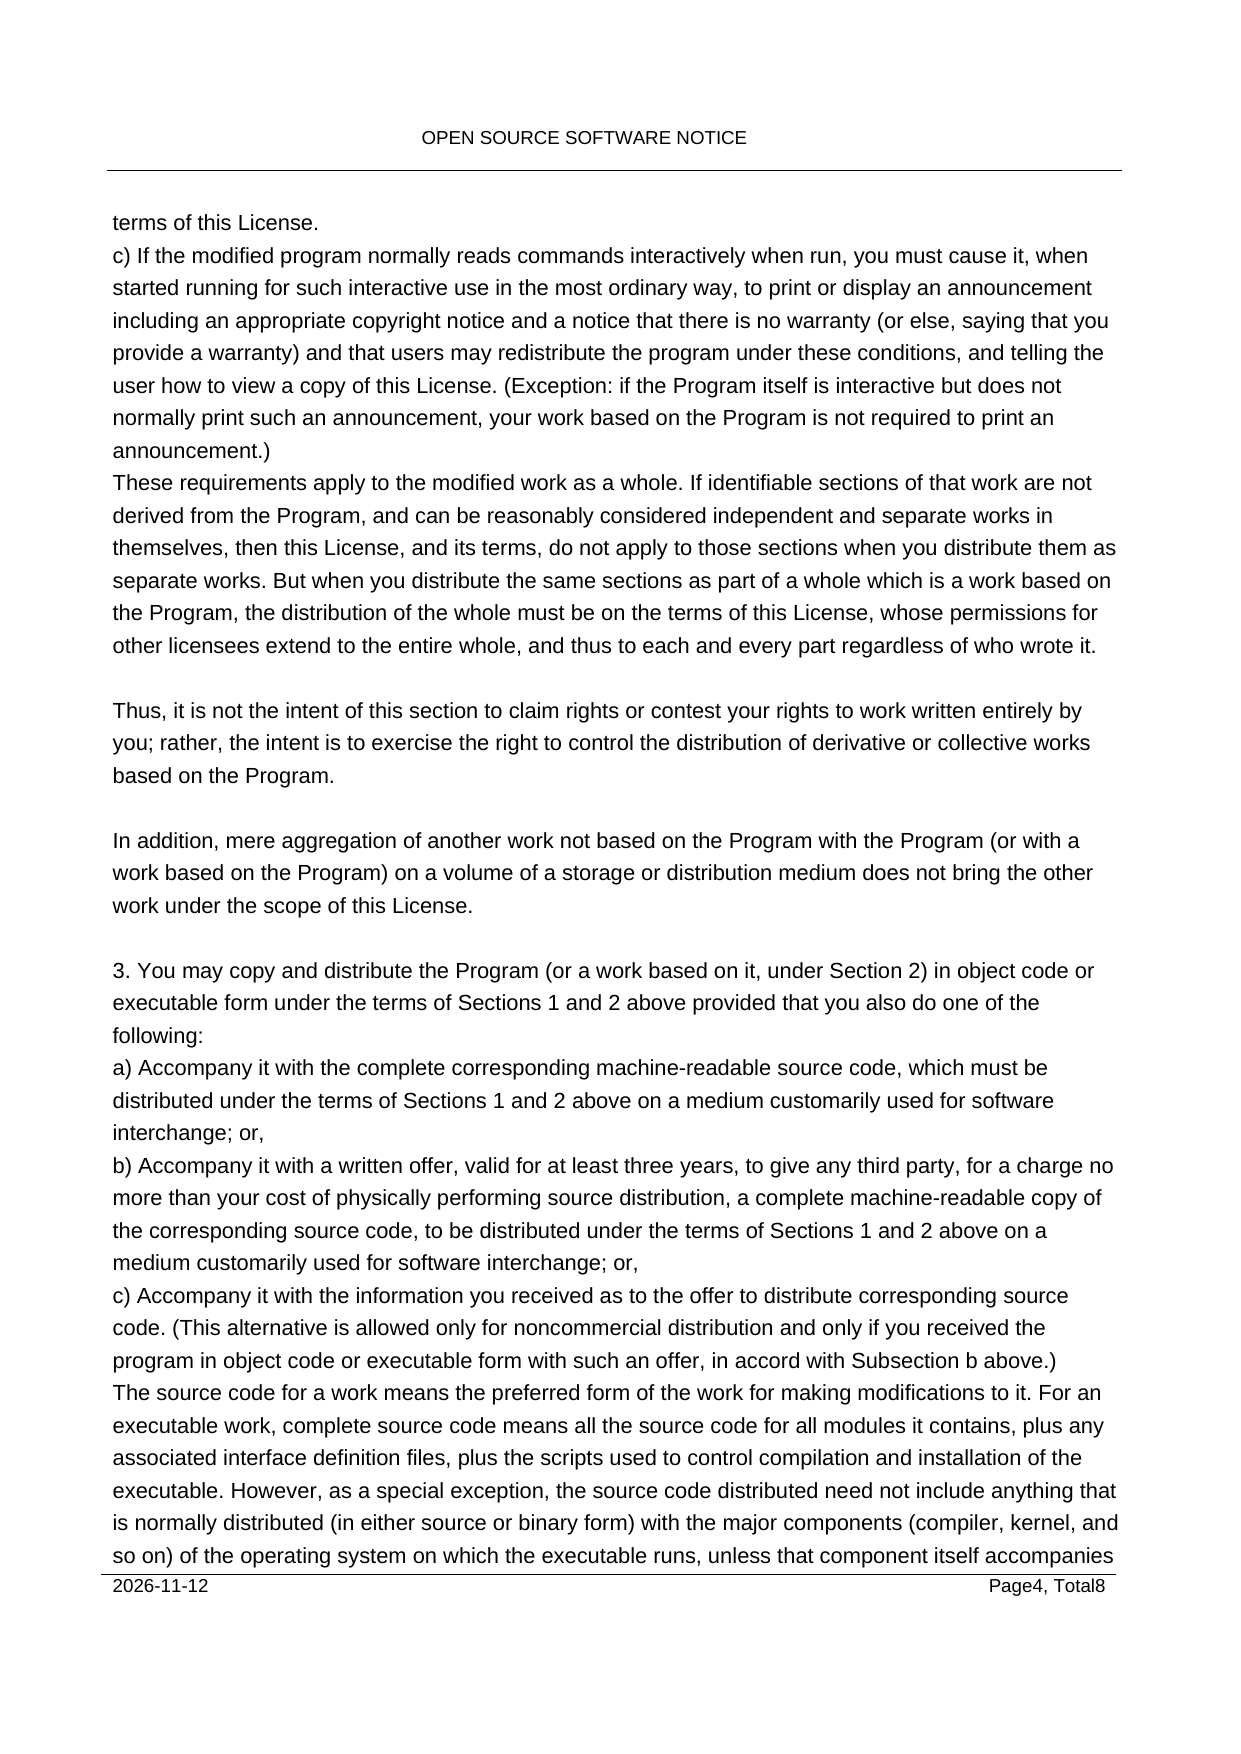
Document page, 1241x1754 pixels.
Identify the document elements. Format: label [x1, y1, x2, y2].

text [112, 206, 1128, 1571]
